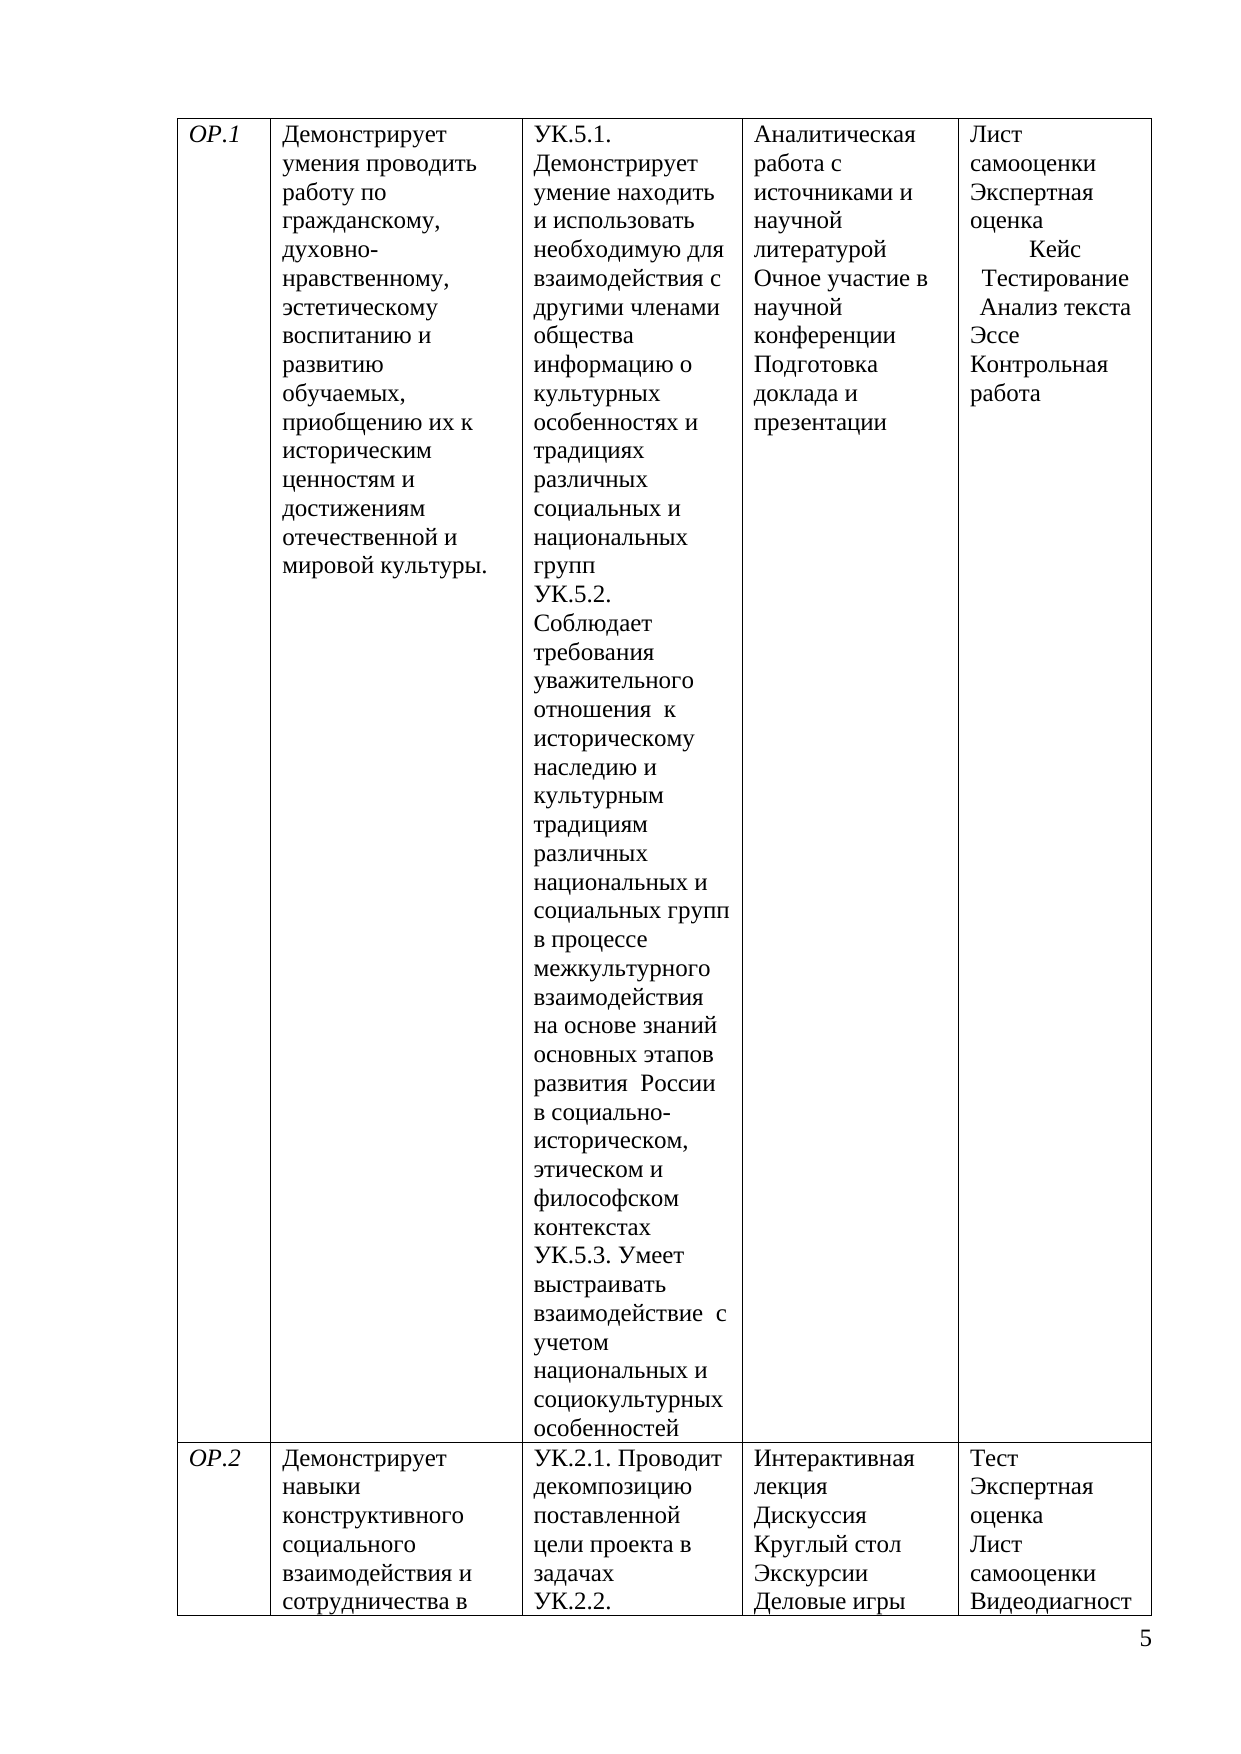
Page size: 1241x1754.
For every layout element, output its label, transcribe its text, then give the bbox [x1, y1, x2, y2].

table_cell Аналитическая работа с источниками и научной литературой Очное участие в научной конференции Подготовка доклада и презентации [743, 119, 958, 1442]
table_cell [523, 1443, 742, 1615]
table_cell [959, 1443, 1151, 1615]
table_cell УК.5.1. Демонстрирует умение находить и использовать необходимую для взаимодействия с другими членами общества информацию о культурных особенностях и традициях различных социальных и национальных групп УК.5.2. Соблюдает требования уважительного отношения к историческому наследию и культурным традициям различных национальных и социальных групп в процессе межкультурного взаимодействия на основе знаний основных этапов развития России в социально-историческом, этическом и философском контекстах УК.5.3. Умеет выстраивать взаимодействие с учетом национальных и социокультурных особенностей [523, 119, 742, 1442]
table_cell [271, 1443, 522, 1615]
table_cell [743, 1443, 958, 1615]
table_cell Лист самооценки Экспертная оценка Кейс Тестирование Анализ текста Эссе Контрольная работа [959, 119, 1151, 1442]
table_cell ОР.2 [178, 1443, 270, 1615]
table_cell ОР.1 [178, 119, 270, 1442]
table_cell Демонстрирует умения проводить работу по гражданскому, духовно-нравственному, эстетическому воспитанию и развитию обучаемых, приобщению их к историческим ценностям и достижениям отечественной и мировой культуры. [271, 119, 522, 1442]
